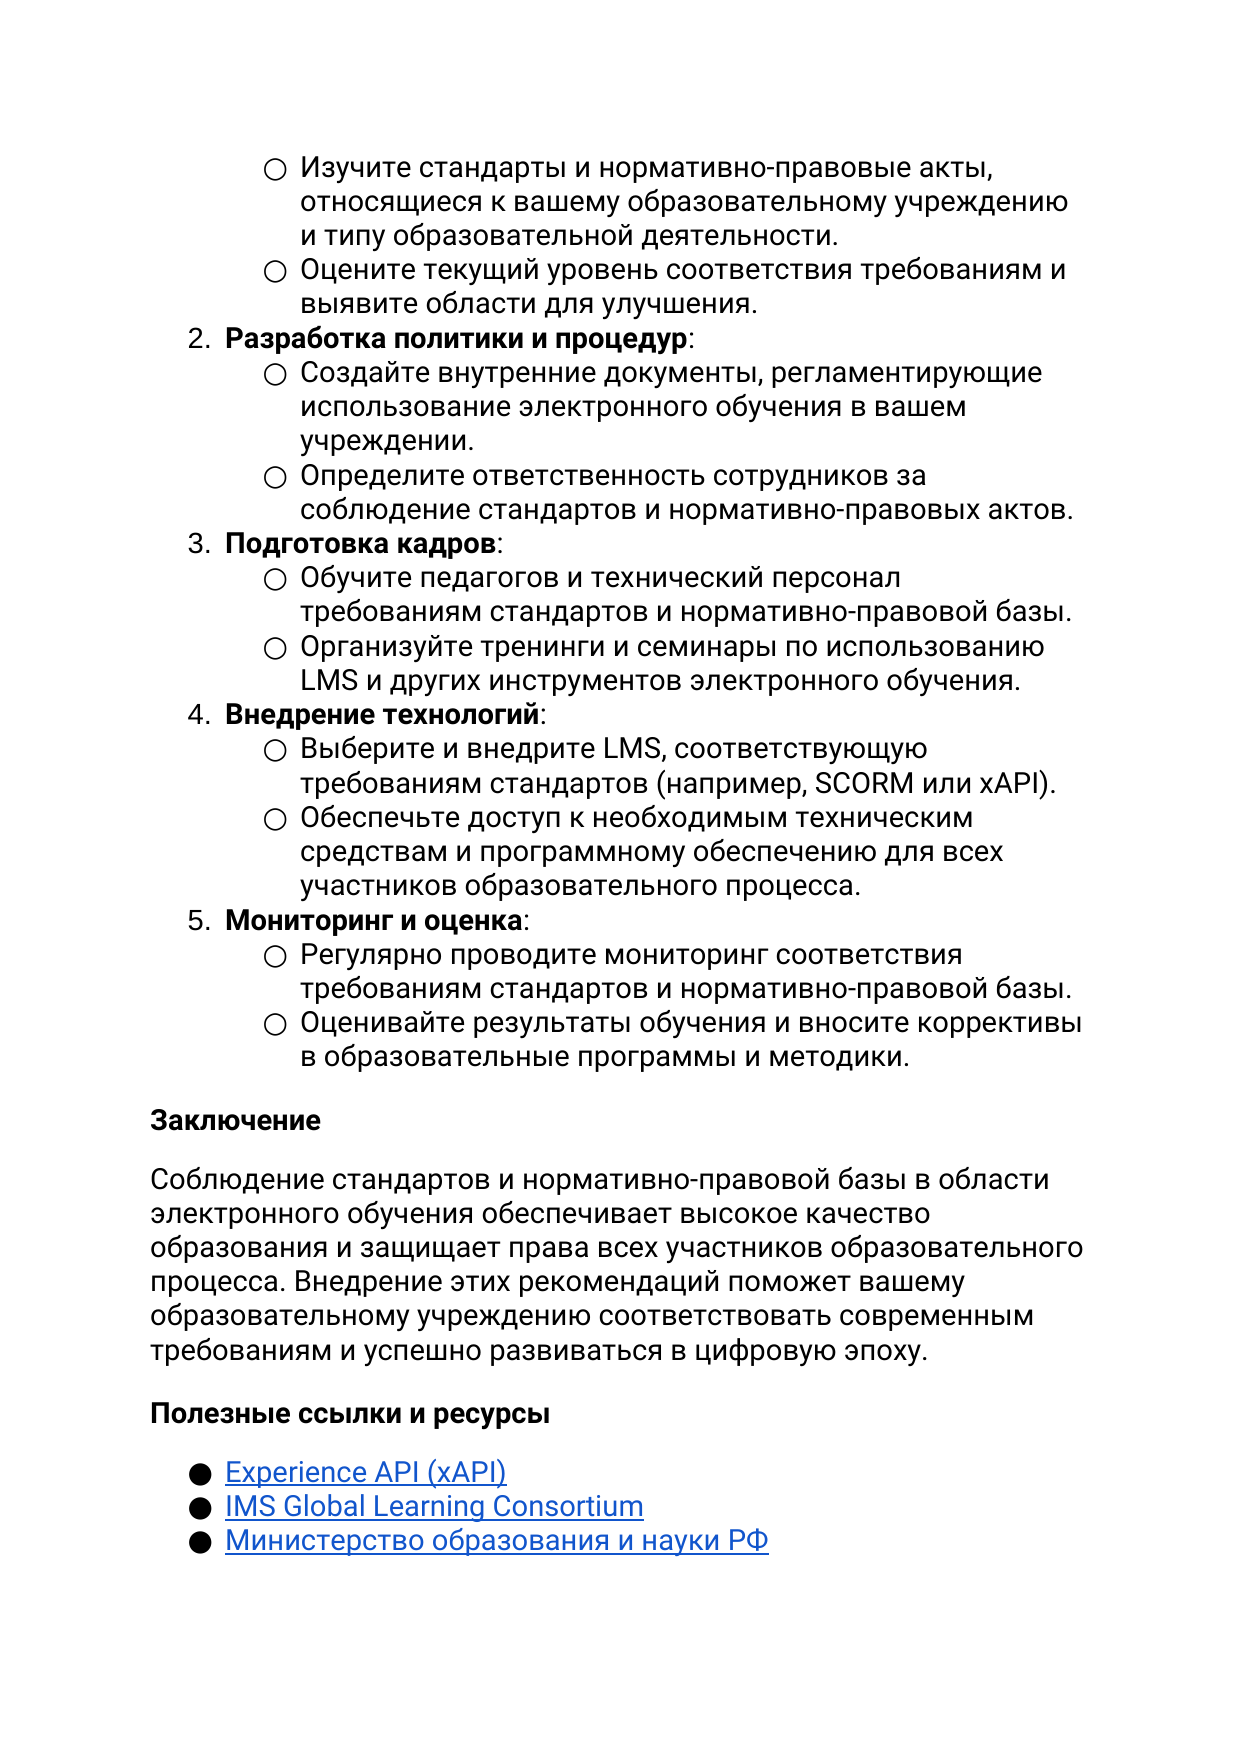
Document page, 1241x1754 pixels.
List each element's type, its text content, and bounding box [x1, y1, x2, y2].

list Мониторинг и оценка: [187, 903, 1090, 937]
list Оценивайте результаты обучения и вносите коррективы в образовательные программы и методики. [262, 1005, 1090, 1074]
list Регулярно проводите мониторинг соответствия требованиям стандартов и нормативно-правовой базы. [262, 937, 1090, 1005]
list Experience API (xAPI) [187, 1455, 1090, 1489]
list Подготовка кадров: [187, 526, 1090, 561]
list Изучите стандарты и нормативно-правовые акты, относящиеся к вашему образовательному учреждению и типу образовательной деятельности. [262, 150, 1090, 252]
list Внедрение технологий: [187, 697, 1090, 732]
list Определите ответственность сотрудников за соблюдение стандартов и нормативно-правовых актов. [262, 458, 1090, 526]
list Министерство образования и науки РФ [187, 1524, 1090, 1558]
list Оцените текущий уровень соответствия требованиям и выявите области для улучшения. [262, 252, 1090, 321]
list IMS Global Learning Consortium [187, 1489, 1090, 1524]
list Разработка политики и процедур: [187, 321, 1090, 355]
list Организуйте тренинги и семинары по использованию LMS и других инструментов электронного обучения. [262, 629, 1090, 697]
list Выберите и внедрите LMS, соответствующую требованиям стандартов (например, SCORM или xAPI). [262, 732, 1090, 800]
list Обеспечьте доступ к необходимым техническим средствам и программному обеспечению для всех участников образовательного процесса. [262, 800, 1090, 903]
text Соблюдение стандартов и нормативно-правовой базы в области электронного обучения обеспечивает высокое качество образования и защищает права всех участников образовательного процесса. Внедрение этих рекомендаций поможет вашему образовательному учреждению соответствовать современным требованиям и успешно развиваться в цифровую эпоху. [150, 1162, 1090, 1367]
list Обучите педагогов и технический персонал требованиям стандартов и нормативно-правовой базы. [262, 561, 1090, 629]
list Создайте внутренние документы, регламентирующие использование электронного обучения в вашем учреждении. [262, 355, 1090, 458]
subtitle Полезные ссылки и ресурсы [150, 1396, 1090, 1430]
subtitle Заключение [150, 1103, 1090, 1137]
